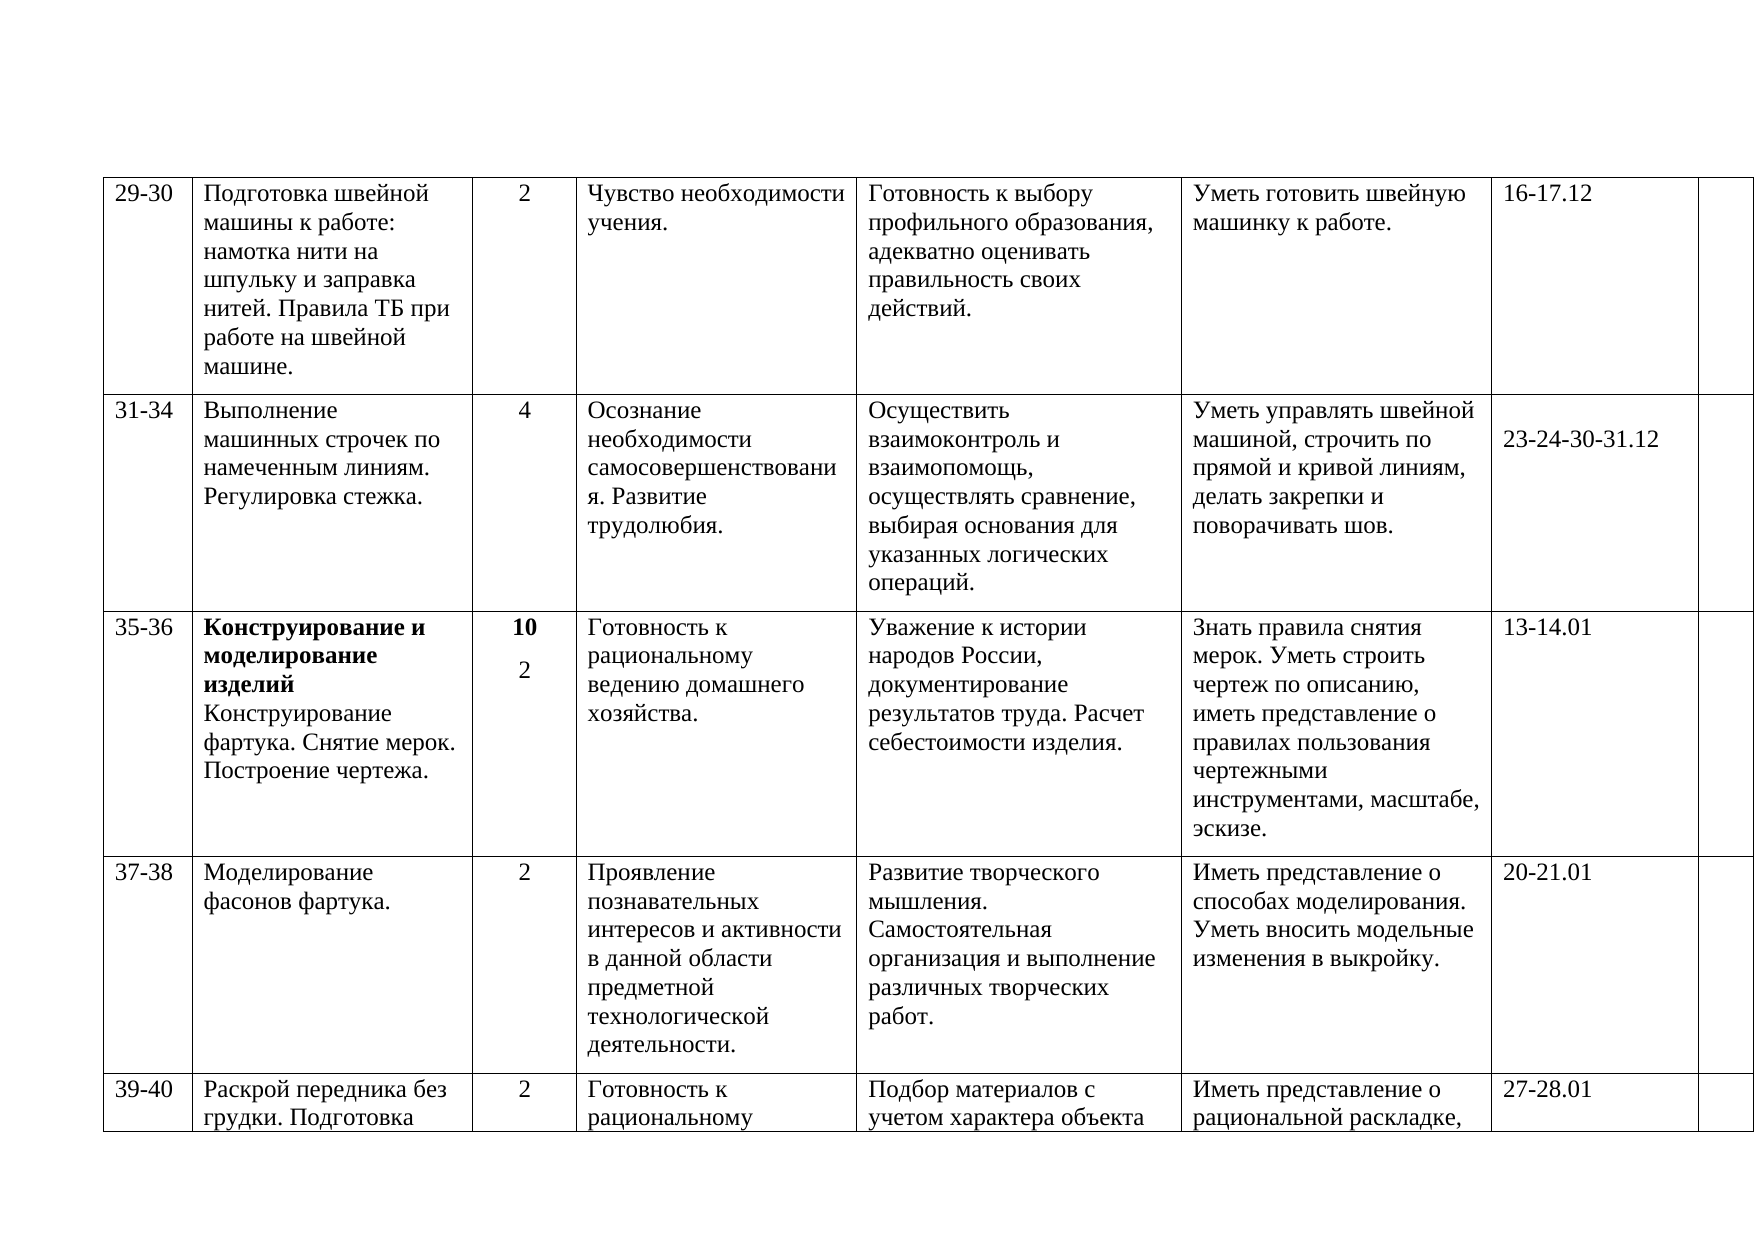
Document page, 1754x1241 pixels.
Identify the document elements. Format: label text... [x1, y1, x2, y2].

table_cell 13-14.01 [1492, 612, 1698, 856]
table_cell Осуществить взаимоконтроль и взаимопомощь, осуществлять сравнение, выбирая основания для указанных логических операций. [857, 395, 1181, 611]
table_cell 4 [473, 395, 576, 611]
table_cell Конструирование и моделирование изделий Конструирование фартука. Снятие мерок. Построение чертежа. [193, 612, 472, 856]
table_cell 10 2 [473, 612, 576, 856]
table_cell Знать правила снятия мерок. Уметь строить чертеж по описанию, иметь представление о правилах пользования чертежными инструментами, масштабе, эскизе. [1182, 612, 1491, 856]
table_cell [857, 1074, 1181, 1131]
table_cell [1699, 612, 1753, 856]
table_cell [577, 1074, 856, 1131]
table_cell 31-34 [104, 395, 192, 611]
table_cell [1699, 1074, 1753, 1131]
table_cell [193, 1074, 472, 1131]
table_cell Проявление познавательных интересов и активности в данной области предметной технологической деятельности. [577, 857, 856, 1073]
table_cell 27-28.01 [1492, 1074, 1698, 1131]
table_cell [1182, 1074, 1491, 1131]
table_cell 16-17.12 [1492, 178, 1698, 394]
table_cell 23-24-30-31.12 [1492, 395, 1698, 611]
table_cell 2 [473, 1074, 576, 1131]
table_cell Осознание необходимости самосовершенствования. Развитие трудолюбия. [577, 395, 856, 611]
table_cell Моделирование фасонов фартука. [193, 857, 472, 1073]
table_cell 35-36 [104, 612, 192, 856]
table_cell Выполнение машинных строчек по намеченным линиям. Регулировка стежка. [193, 395, 472, 611]
table_cell Подготовка швейной машины к работе: намотка нити на шпульку и заправка нитей. Правила ТБ при работе на швейной машине. [193, 178, 472, 394]
table_cell Чувство необходимости учения. [577, 178, 856, 394]
table_cell Уметь готовить швейную машинку к работе. [1182, 178, 1491, 394]
table_cell Развитие творческого мышления. Самостоятельная организация и выполнение различных творческих работ. [857, 857, 1181, 1073]
table_cell Уметь управлять швейной машиной, строчить по прямой и кривой линиям, делать закрепки и поворачивать шов. [1182, 395, 1491, 611]
table_cell 37-38 [104, 857, 192, 1073]
table_cell Готовность к рациональному ведению домашнего хозяйства. [577, 612, 856, 856]
table_cell 20-21.01 [1492, 857, 1698, 1073]
table_cell [1699, 178, 1753, 394]
table_cell [1699, 395, 1753, 611]
table_cell 39-40 [104, 1074, 192, 1131]
table_cell Иметь представление о способах моделирования. Уметь вносить модельные изменения в выкройку. [1182, 857, 1491, 1073]
table_cell 29-30 [104, 178, 192, 394]
table_cell Готовность к выбору профильного образования, адекватно оценивать правильность своих действий. [857, 178, 1181, 394]
table_cell 2 [473, 857, 576, 1073]
table_cell 2 [473, 178, 576, 394]
table_cell Уважение к истории народов России, документирование результатов труда. Расчет себестоимости изделия. [857, 612, 1181, 856]
table_cell [1699, 857, 1753, 1073]
